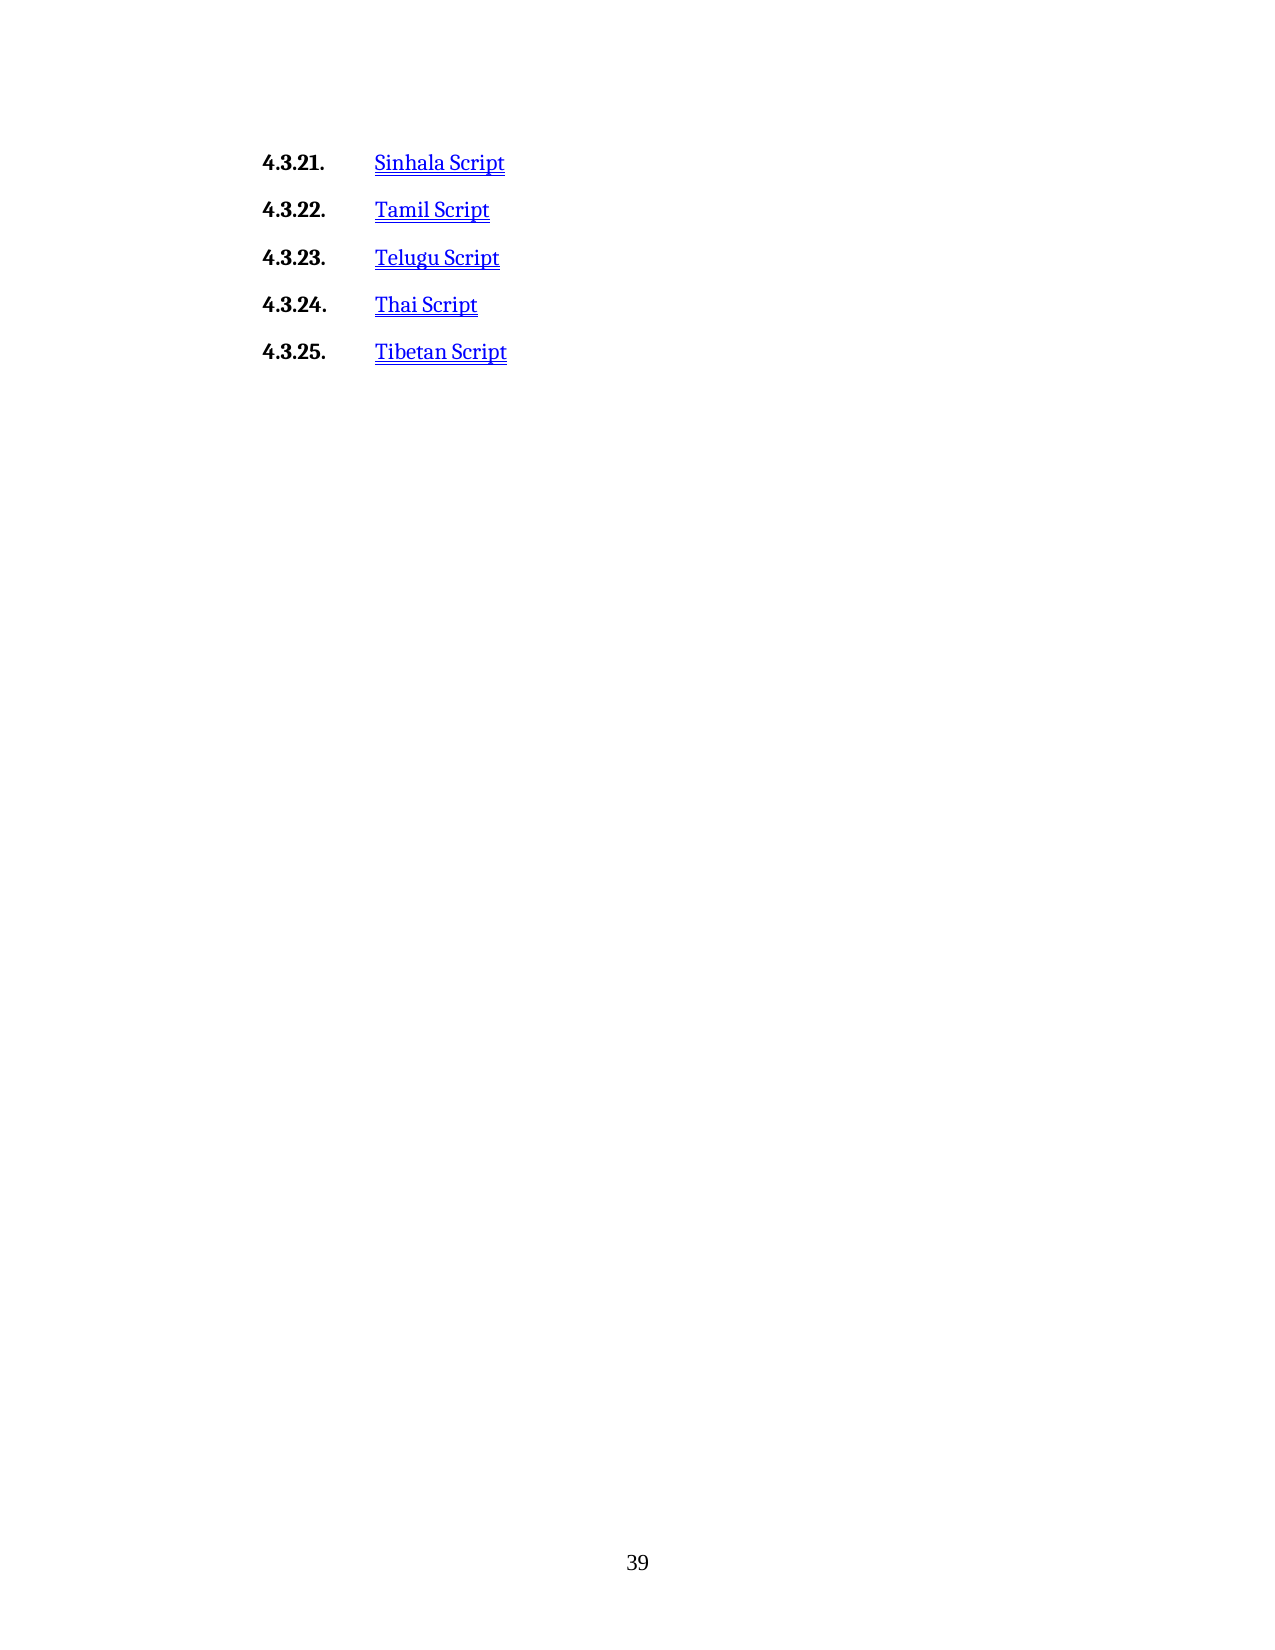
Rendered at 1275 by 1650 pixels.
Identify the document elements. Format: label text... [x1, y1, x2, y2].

list Telugu Script [262, 244, 1125, 271]
list Sinhala Script [262, 150, 1125, 176]
list Thai Script [262, 292, 1125, 318]
list Tamil Script [262, 197, 1125, 223]
list Tibetan Script [262, 339, 1125, 365]
